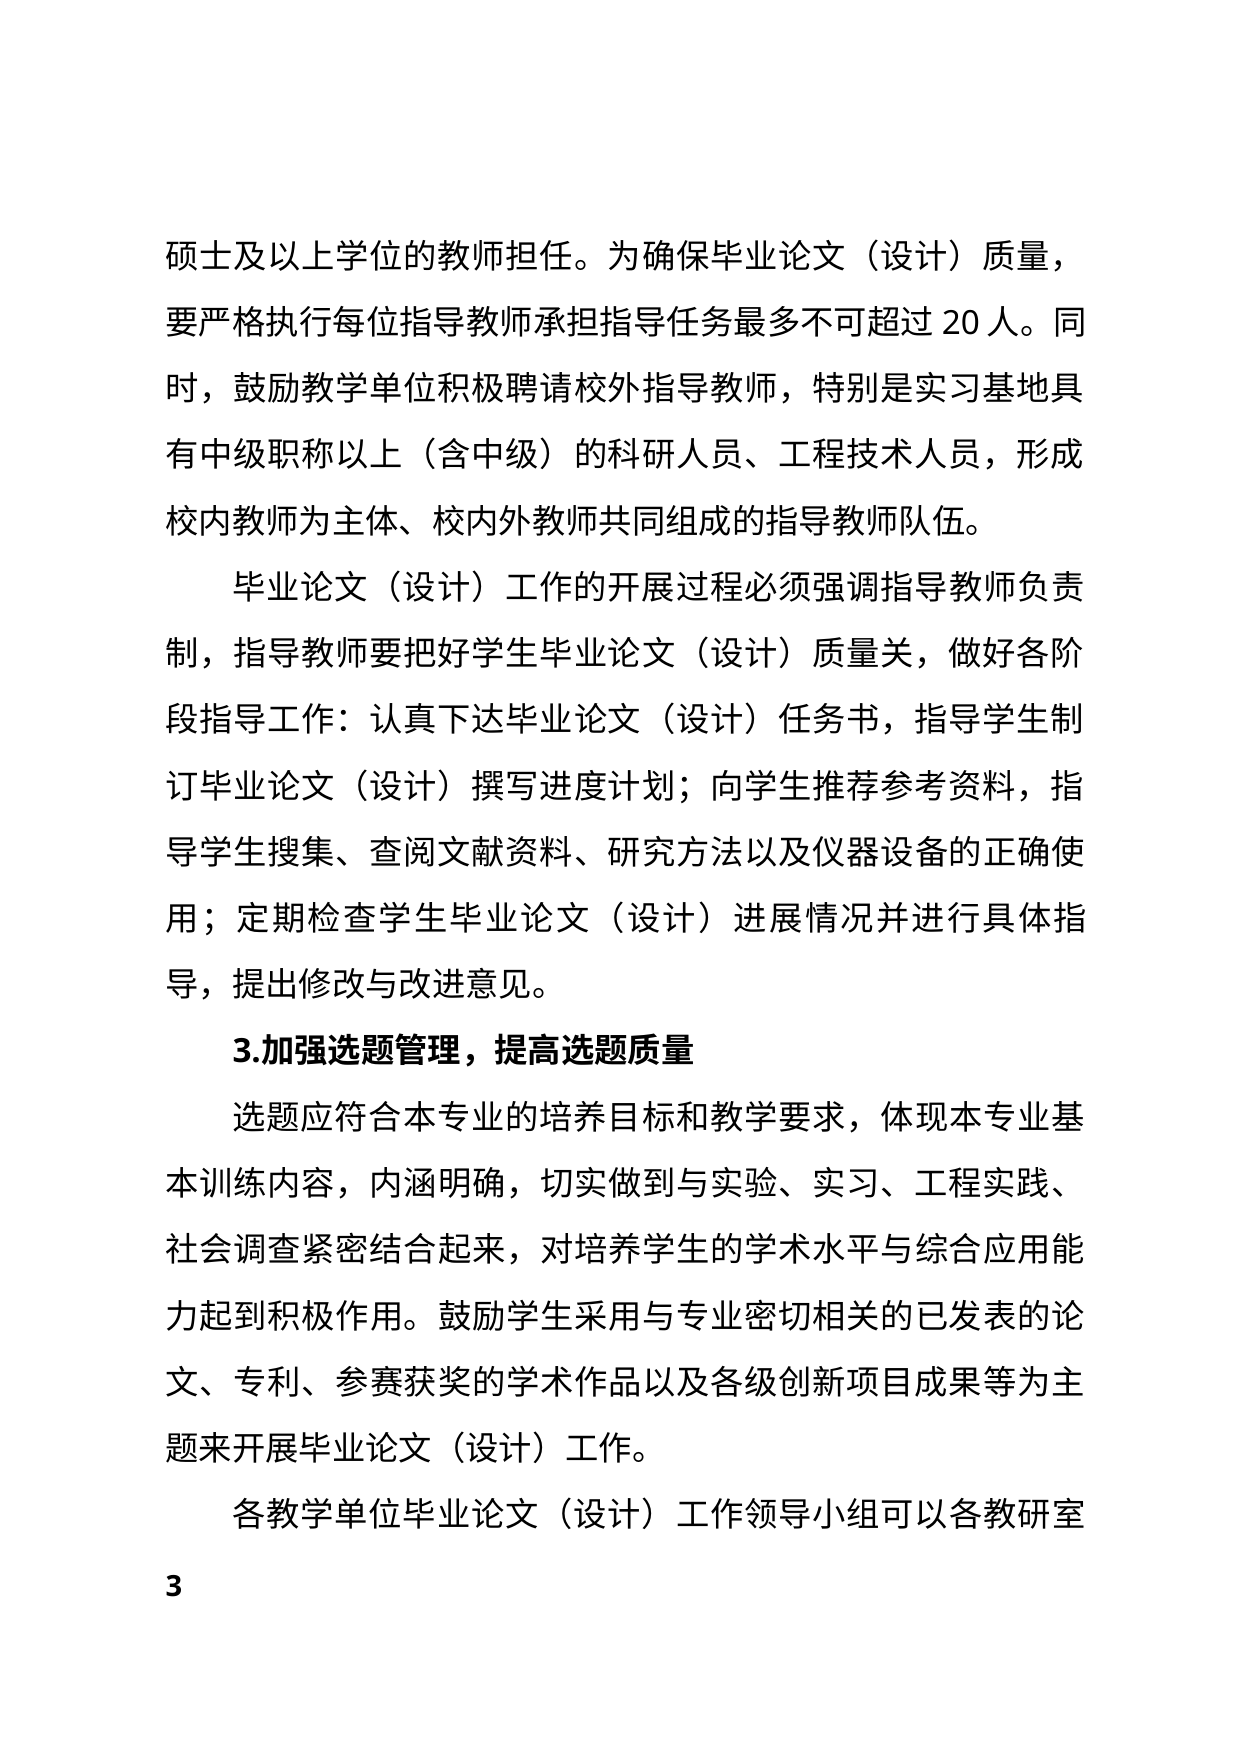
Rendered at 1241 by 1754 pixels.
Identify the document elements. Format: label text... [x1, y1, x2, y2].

text 3.加强选题管理，提高选题质量 [165, 1015, 1087, 1082]
text 选题应符合本专业的培养目标和教学要求，体现本专业基本训练内容，内涵明确，切实做到与实验、实习、工程实践、社会调查紧密结合起来，对培养学生的学术水平与综合应用能力起到积极作用。鼓励学生采用与专业密切相关的已发表的论文、专利、参赛获奖的学术作品以及各级创新项目成果等为主题来开展毕业论文（设计）工作。 [165, 1082, 1087, 1479]
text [165, 1479, 1087, 1545]
text 毕业论文（设计）工作的开展过程必须强调指导教师负责制，指导教师要把好学生毕业论文（设计）质量关，做好各阶段指导工作：认真下达毕业论文（设计）任务书，指导学生制订毕业论文（设计）撰写进度计划；向学生推荐参考资料，指导学生搜集、查阅文献资料、研究方法以及仪器设备的正确使用；定期检查学生毕业论文（设计）进展情况并进行具体指导，提出修改与改进意见。 [165, 552, 1087, 1015]
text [165, 220, 1087, 552]
